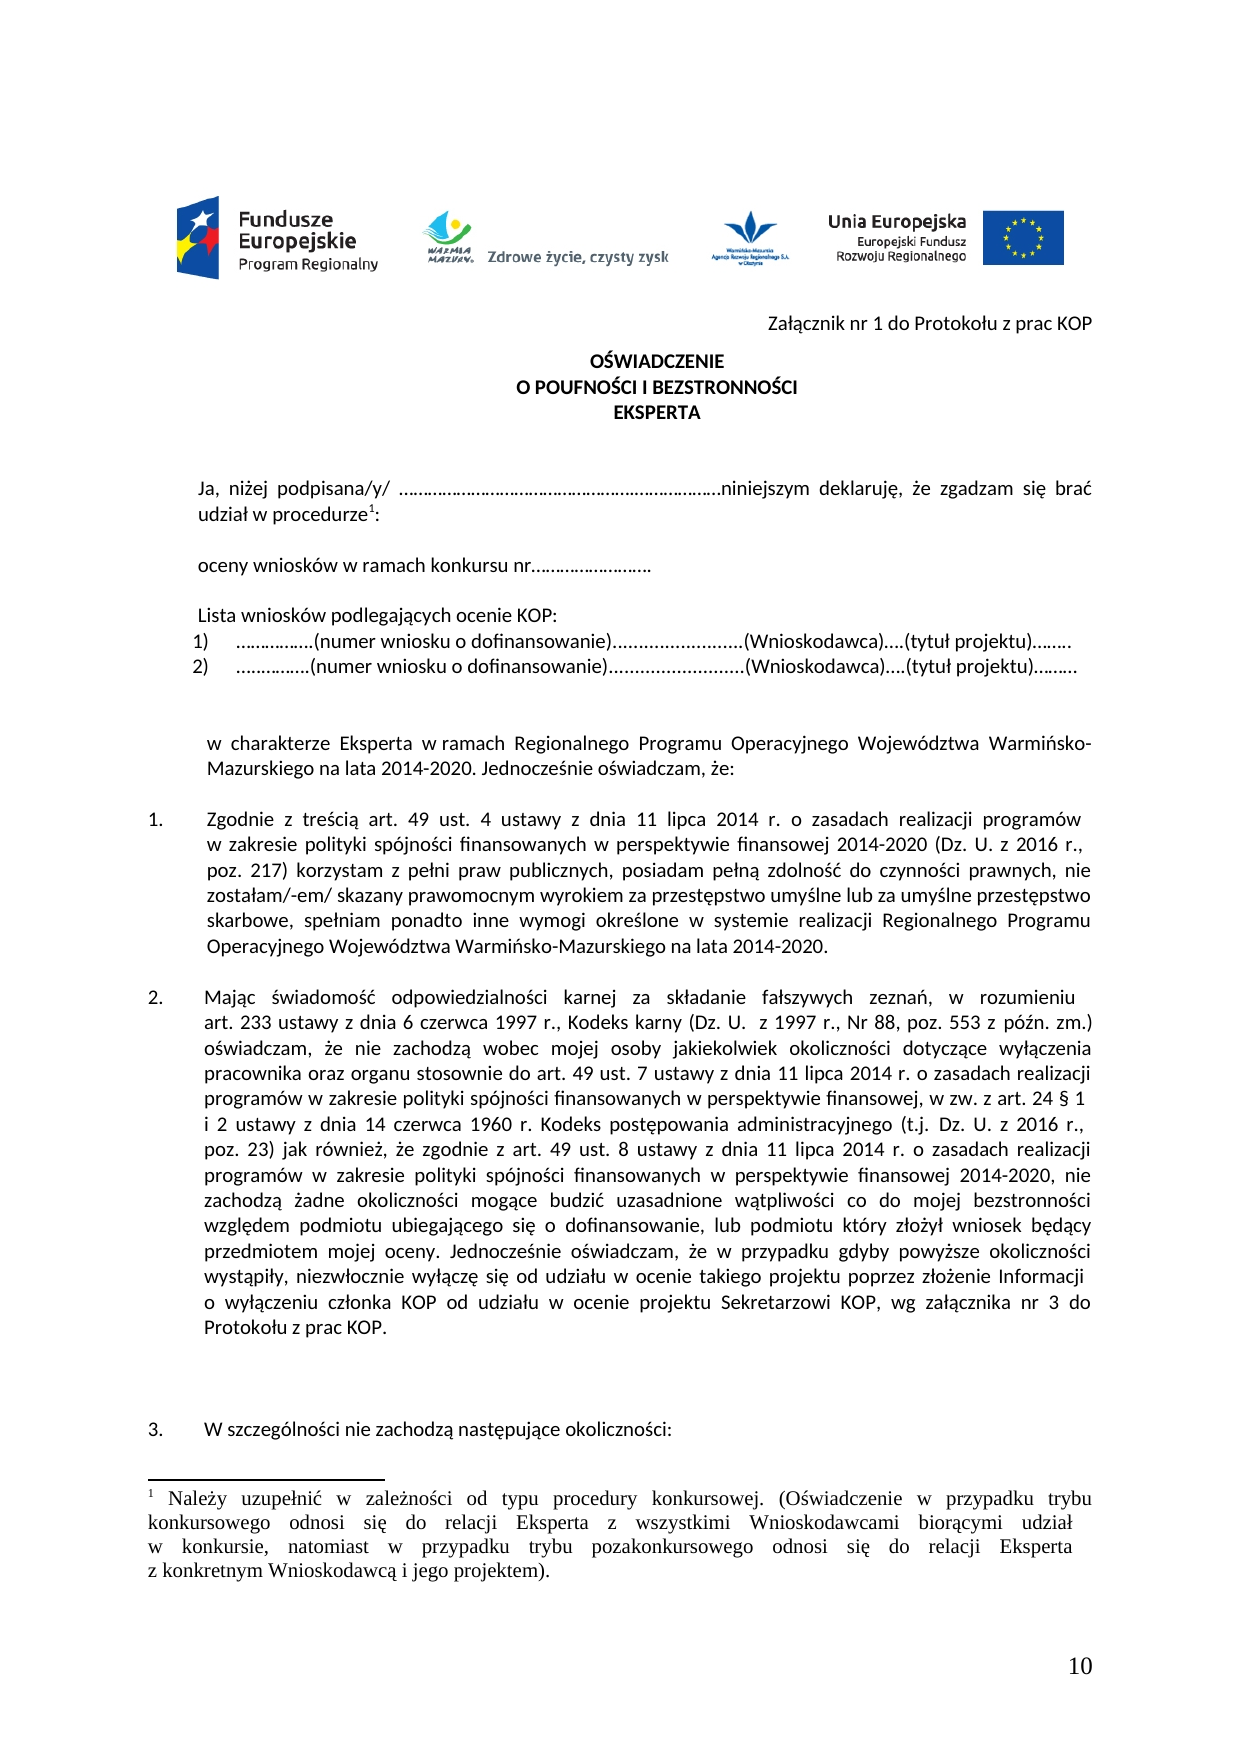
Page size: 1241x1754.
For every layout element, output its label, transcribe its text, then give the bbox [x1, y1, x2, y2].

text Ja, niżej podpisana/y/ ………………………………………….………………niniejszym deklaruję, że zgadzam się brać udział w procedurze: [198, 476, 1093, 526]
list …..……….(numer wniosku o dofinansowanie)..........................(Wnioskodawca)….(tytuł projektu)……… [192, 653, 1093, 679]
text Lista wniosków podlegających ocenie KOP: [198, 577, 1093, 628]
text OŚWIADCZENIE [148, 348, 1093, 374]
text Załącznik nr 1 do Protokołu z prac KOP [148, 311, 1093, 336]
text O POUFNOŚCI I BEZSTRONNOŚCI [148, 374, 1093, 399]
list …………….(numer wniosku o dofinansowanie).........................(Wnioskodawca)….(tytuł projektu)…….. [192, 628, 1093, 653]
list Zgodnie z treścią art. 49 ust. 4 ustawy z dnia 11 lipca 2014 r. o zasadach realizacji programów w zakresie polityki spójności finansowanych w perspektywie finansowej 2014-2020 (Dz. U. z 2016 r., poz. 217) korzystam z pełni praw publicznych, posiadam pełną zdolność do czynności prawnych, nie zostałam/-em/ skazany prawomocnym wyrokiem za przestępstwo umyślne lub za umyślne przestępstwo skarbowe, spełniam ponadto inne wymogi określone w systemie realizacji Regionalnego Programu Operacyjnego Województwa Warmińsko-Mazurskiego na lata 2014-2020. [148, 806, 1093, 958]
text EKSPERTA [148, 399, 1093, 425]
text oceny wniosków w ramach konkursu nr……………………. [198, 552, 1093, 577]
text w charakterze Eksperta w ramach Regionalnego Programu Operacyjnego Województwa Warmińsko-Mazurskiego na lata 2014-2020. Jednocześnie oświadczam, że: [207, 730, 1093, 781]
picture [147, 173, 1093, 298]
list Mając świadomość odpowiedzialności karnej za składanie fałszywych zeznań, w rozumieniu art. 233 ustawy z dnia 6 czerwca 1997 r., Kodeks karny (Dz. U. z 1997 r., Nr 88, poz. 553 z późn. zm.) oświadczam, że nie zachodzą wobec mojej osoby jakiekolwiek okoliczności dotyczące wyłączenia pracownika oraz organu stosownie do art. 49 ust. 7 ustawy z dnia 11 lipca 2014 r. o zasadach realizacji programów w zakresie polityki spójności finansowanych w perspektywie finansowej, w zw. z art. 24 § 1 i 2 ustawy z dnia 14 czerwca 1960 r. Kodeks postępowania administracyjnego (t.j. Dz. U. z 2016 r., poz. 23) jak również, że zgodnie z art. 49 ust. 8 ustawy z dnia 11 lipca 2014 r. o zasadach realizacji programów w zakresie polityki spójności finansowanych w perspektywie finansowej 2014-2020, nie zachodzą żadne okoliczności mogące budzić uzasadnione wątpliwości co do mojej bezstronności względem podmiotu ubiegającego się o dofinansowanie, lub podmiotu który złożył wniosek będący przedmiotem mojej oceny. Jednocześnie oświadczam, że w przypadku gdyby powyższe okoliczności wystąpiły, niezwłocznie wyłączę się od udziału w ocenie takiego projektu poprzez złożenie Informacji o wyłączeniu członka KOP od udziału w ocenie projektu Sekretarzowi KOP, wg załącznika nr 3 do Protokołu z prac KOP. [148, 984, 1093, 1340]
list W szczególności nie zachodzą następujące okoliczności: [148, 1416, 1093, 1441]
